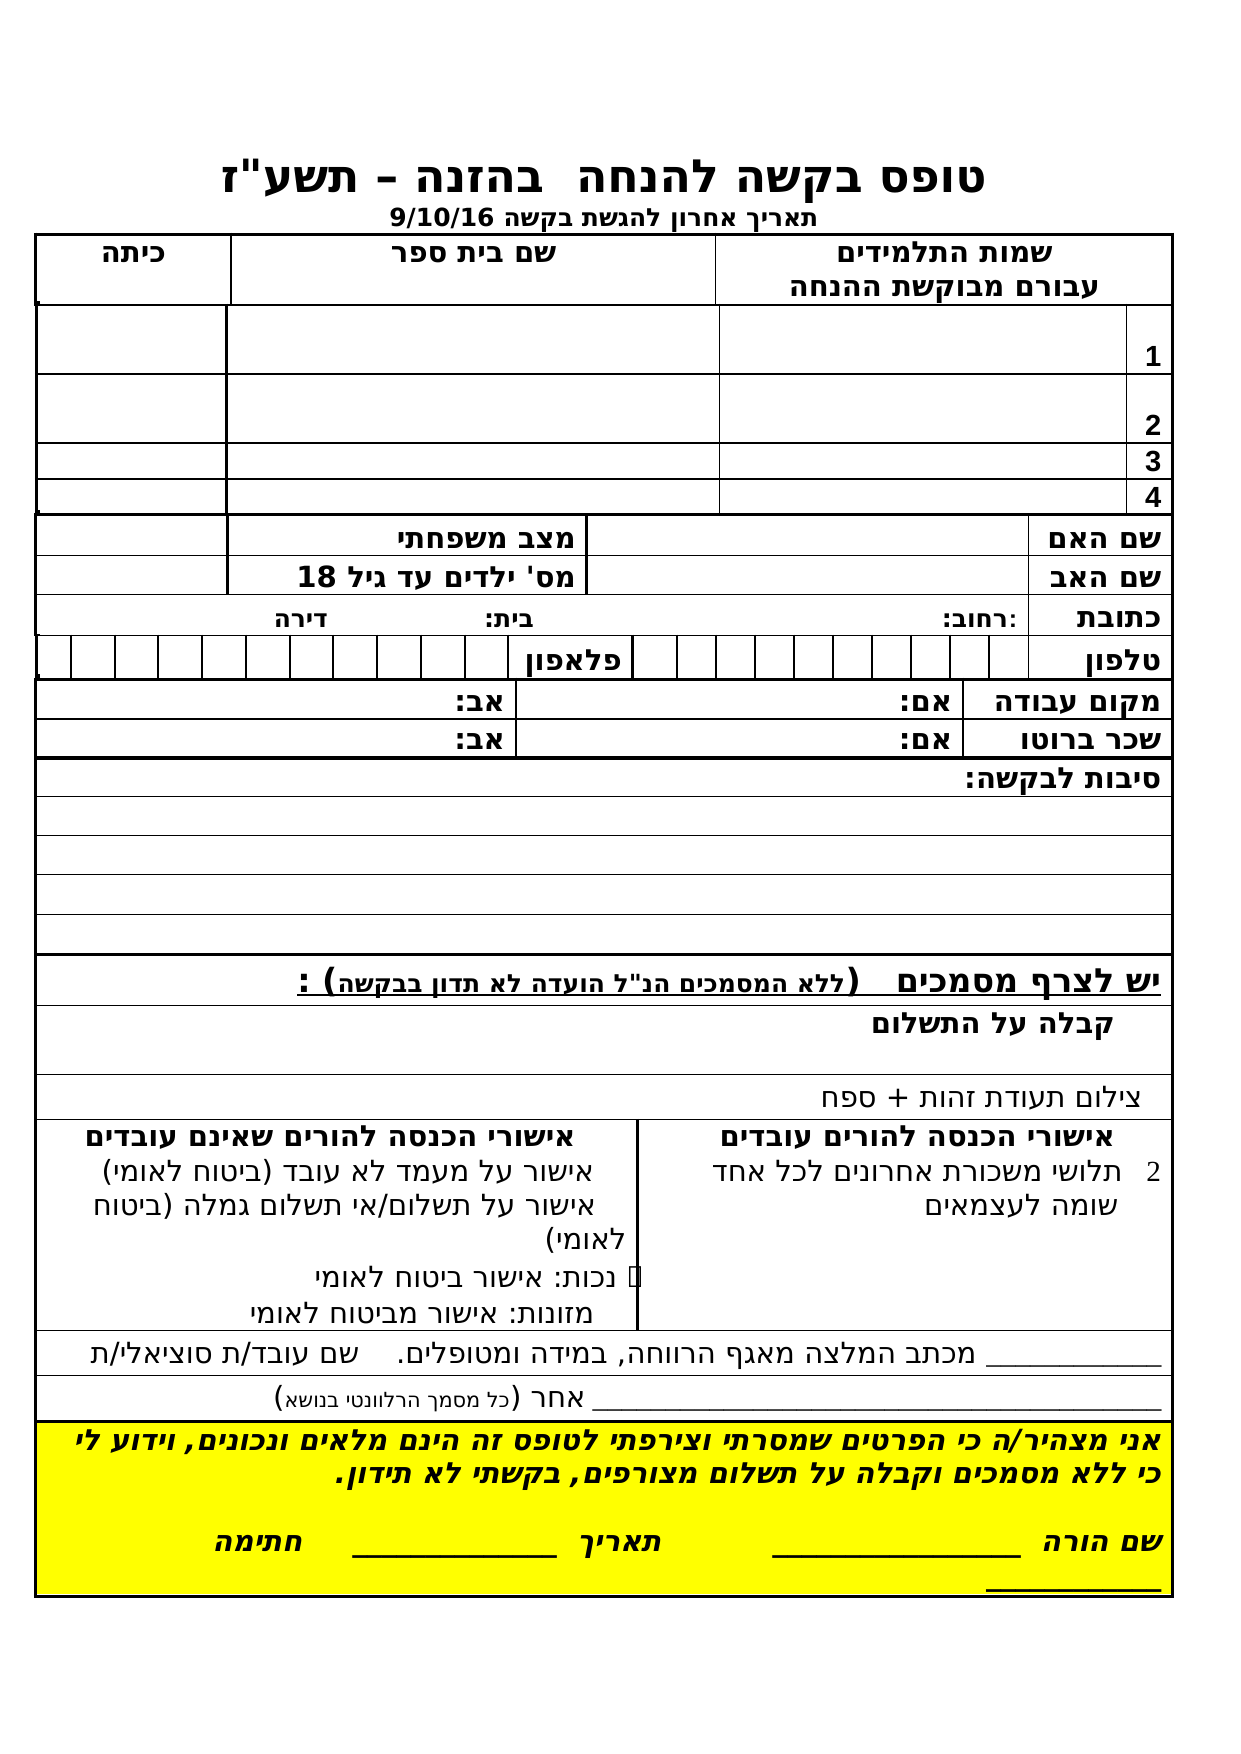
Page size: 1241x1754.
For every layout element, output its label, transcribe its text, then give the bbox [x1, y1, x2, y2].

table_cell [795, 636, 832, 677]
table_cell [634, 636, 676, 677]
table_cell [247, 636, 289, 677]
table_cell [378, 636, 420, 677]
table_cell 2 [1127, 375, 1171, 442]
table_cell [37, 836, 724, 874]
table_cell [720, 480, 1126, 513]
table_cell 1 [1127, 306, 1171, 373]
table_cell [724, 797, 1171, 835]
table_cell אני מצהיר/ה כי הפרטים שמסרתי וצירפתי לטופס זה הינם מלאים ונכונים, וידוע לי כי ללא מסמכים וקבלה על תשלום מצורפים, בקשתי לא תידון. שם הורה _________________ תאריך ______________ חתימה ____________ [37, 1423, 1171, 1594]
table_cell אב: [37, 720, 515, 756]
table_cell מקום עבודה [964, 681, 1171, 718]
table_cell [422, 636, 464, 677]
table_cell אישורי הכנסה להורים עובדים  2 תלושי משכורת אחרונים לכל אחד  שומה לעצמאים [639, 1120, 1171, 1330]
table_cell [38, 480, 225, 513]
table_cell [116, 636, 157, 677]
table_cell יש לצרף מסמכים (ללא המסמכים הנ"ל הועדה לא תדון בבקשה) : [37, 956, 1171, 1005]
table_cell [38, 444, 225, 477]
table_cell שכר ברוטו [964, 720, 1171, 756]
table_cell [873, 636, 910, 677]
table_cell אישורי הכנסה להורים שאינם עובדים  אישור על מעמד לא עובד (ביטוח לאומי)  אישור על תשלום/אי תשלום גמלה (ביטוח לאומי)  נכות: אישור ביטוח לאומי  מזונות: אישור מביטוח לאומי [37, 1120, 636, 1330]
table_cell [912, 636, 949, 677]
table_cell [37, 556, 226, 594]
table_cell פלאפון [509, 636, 631, 677]
table_cell [588, 556, 1028, 594]
table_cell קבלה על התשלום [37, 1006, 1171, 1074]
table_cell 4 [1127, 480, 1171, 513]
table_cell [990, 636, 1028, 677]
table_cell [228, 444, 719, 477]
table_cell רחוב: בית: דירה: [37, 595, 1028, 634]
table_cell  צילום תעודת זהות + ספח [37, 1075, 1171, 1119]
table_cell [291, 636, 332, 677]
table_cell [756, 636, 793, 677]
table_cell [724, 875, 1171, 913]
table_cell [678, 636, 715, 677]
table_cell [38, 306, 225, 373]
table_cell [720, 306, 1126, 373]
table_cell [72, 636, 114, 677]
table_cell [951, 636, 988, 677]
table_cell מס' ילדים עד גיל 18 [229, 556, 585, 594]
table_cell [228, 375, 719, 442]
table_cell  אחר (כל מסמך הרלוונטי בנושא) _______________________________________ [37, 1376, 1171, 1420]
table_cell [38, 636, 70, 677]
table_cell [228, 480, 719, 513]
table_cell שם האם [1029, 516, 1171, 555]
table_cell שמות התלמידים עבורם מבוקשת ההנחה [716, 236, 1171, 303]
table_cell שם האב [1029, 556, 1171, 594]
table_cell [37, 875, 724, 913]
table_cell [228, 306, 719, 373]
table_cell כיתה [37, 236, 230, 303]
table_header טופס בקשה להנחה בהזנה – תשע"ז תאריך אחרון להגשת בקשה 9/10/16 [35, 150, 1172, 232]
table_cell מצב משפחתי [229, 516, 585, 555]
table_cell [720, 444, 1126, 477]
table_cell [588, 516, 1028, 555]
table_cell אם: [517, 681, 962, 718]
table_cell [37, 516, 226, 555]
table_cell אב: [37, 681, 515, 718]
table_cell [720, 375, 1126, 442]
table_cell [159, 636, 201, 677]
table_cell [37, 915, 724, 953]
table_cell סיבות לבקשה: [724, 760, 1171, 796]
table_cell שם בית ספר [232, 236, 715, 303]
table_cell [334, 636, 376, 677]
table_cell [717, 636, 754, 677]
table_cell [834, 636, 871, 677]
table_cell כתובת [1029, 595, 1171, 634]
table_cell [203, 636, 245, 677]
table_cell  מכתב המלצה מאגף הרווחה, במידה ומטופלים. שם עובד/ת סוציאלי/ת ____________ [37, 1331, 1171, 1375]
table_cell אם: [517, 720, 962, 756]
table_cell [466, 636, 507, 677]
table_cell [724, 836, 1171, 874]
table_cell [37, 797, 724, 835]
table_cell [724, 915, 1171, 953]
table_cell [37, 760, 724, 796]
table_cell 3 [1127, 444, 1171, 477]
table_cell [38, 375, 225, 442]
table_cell טלפון [1029, 636, 1171, 677]
